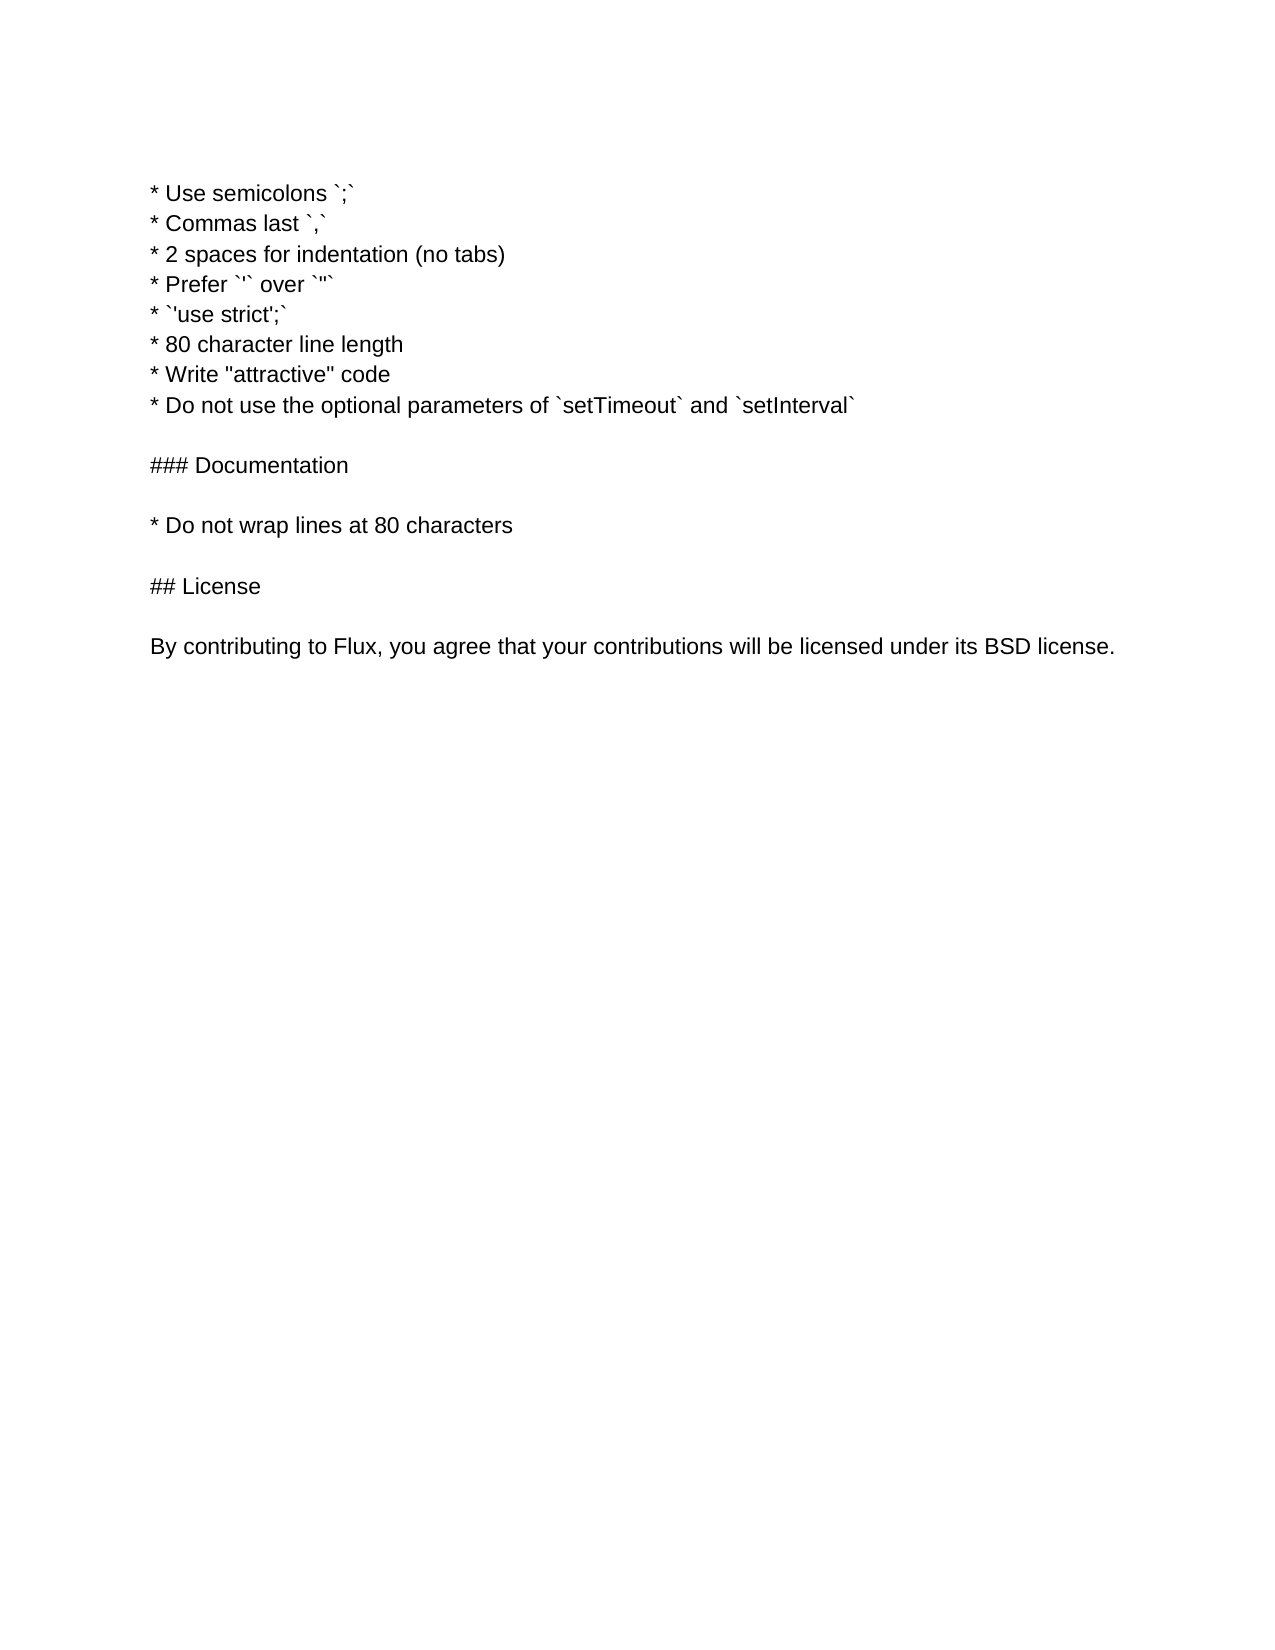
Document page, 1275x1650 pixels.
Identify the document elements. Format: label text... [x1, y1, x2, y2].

text * Prefer `'` over `"` [150, 271, 1125, 297]
text * Do not use the optional parameters of `setTimeout` and `setInterval` [150, 392, 1125, 418]
text * Use semicolons `;` [150, 180, 1125, 207]
text * Commas last `,` [150, 210, 1125, 237]
text * 80 character line length [150, 331, 1125, 358]
text * Write "attractive" code [150, 361, 1125, 388]
text By contributing to Flux, you agree that your contributions will be licensed under its BSD license. [150, 633, 1125, 660]
text * 2 spaces for indentation (no tabs) [150, 241, 1125, 267]
text * `'use strict';` [150, 301, 1125, 327]
text * Do not wrap lines at 80 characters [150, 512, 1125, 539]
text ### Documentation [150, 452, 1125, 478]
text ## License [150, 573, 1125, 599]
